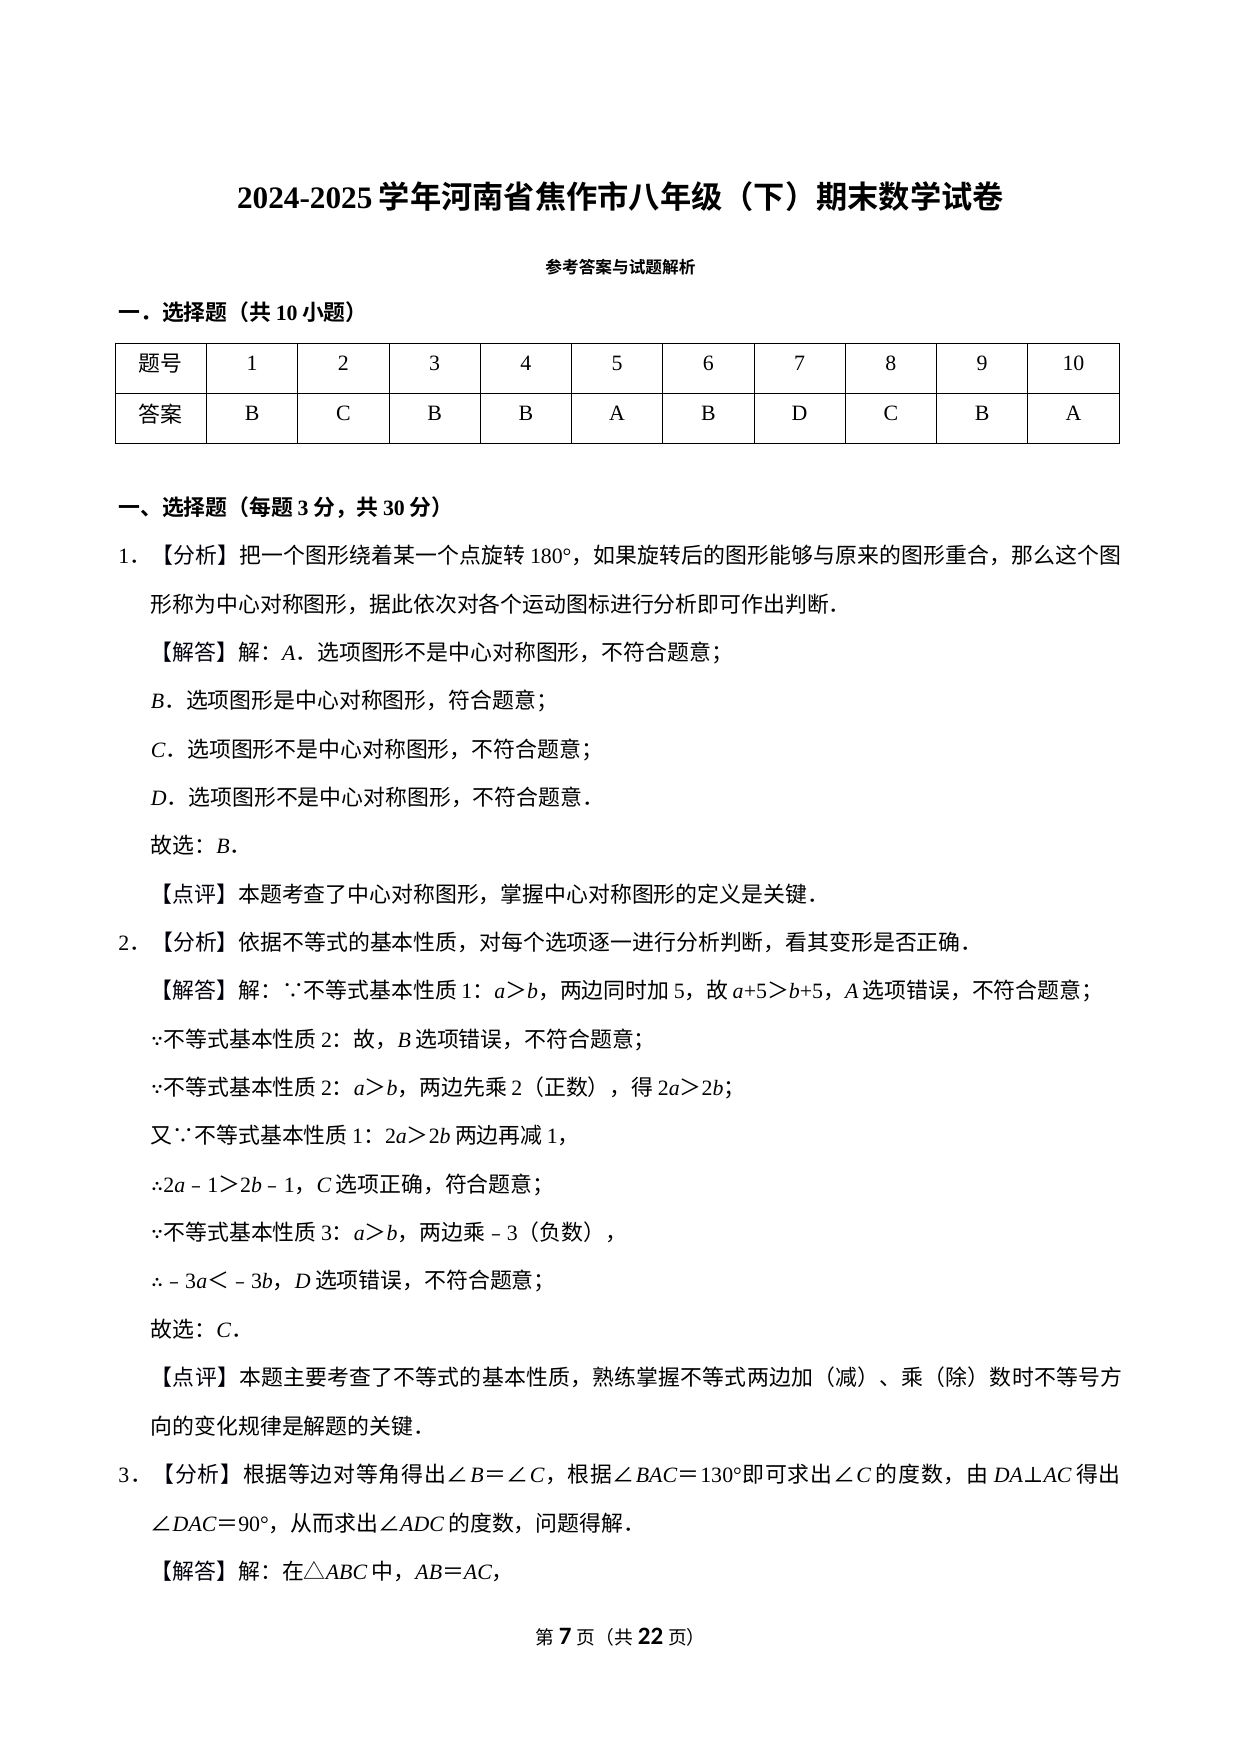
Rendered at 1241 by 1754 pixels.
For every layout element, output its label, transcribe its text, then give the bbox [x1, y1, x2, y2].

text 一．选择题（共10小题） [118, 294, 1122, 327]
table_header 8 [846, 344, 936, 393]
table_header 10 [1028, 344, 1119, 393]
text ∴2a﹣1＞2b﹣1，C选项正确，符合题意； [151, 1166, 1122, 1199]
table_cell D [755, 394, 845, 443]
table_header 2 [298, 344, 389, 393]
table_header 9 [937, 344, 1027, 393]
table_header 4 [481, 344, 571, 393]
table_cell A [572, 394, 662, 443]
text 2024-2025学年河南省焦作市八年级（下）期末数学试卷 [118, 162, 1122, 227]
table_header 1 [207, 344, 297, 393]
text 故选：C． [151, 1311, 1122, 1344]
text 又∵不等式基本性质1：2a＞2b两边再减1， [151, 1118, 1122, 1151]
table_cell C [298, 394, 389, 443]
text C．选项图形不是中心对称图形，不符合题意； [151, 731, 1122, 764]
table_cell B [390, 394, 480, 443]
text 一、选择题（每题3分，共30分） [118, 489, 1122, 522]
table_cell A [1028, 394, 1119, 443]
text 2．【分析】依据不等式的基本性质，对每个选项逐一进行分析判断，看其变形是否正确． [118, 925, 1122, 957]
text D．选项图形不是中心对称图形，不符合题意． [151, 780, 1122, 812]
table_cell C [846, 394, 936, 443]
text ∵不等式基本性质2：a＞b，两边先乘2（正数），得2a＞2b； [151, 1070, 1122, 1102]
table_header 5 [572, 344, 662, 393]
text 故选：B． [151, 828, 1122, 861]
table_cell B [207, 394, 297, 443]
table_header 题号 [116, 344, 206, 393]
table_cell B [663, 394, 754, 443]
text 【解答】解：在△ABC中，AB＝AC， [151, 1554, 1122, 1586]
text 【解答】解：A．选项图形不是中心对称图形，不符合题意； [151, 635, 1122, 667]
text 3．【分析】根据等边对等角得出∠B＝∠C，根据∠BAC＝130°即可求出∠C的度数，由DA⊥AC得出∠DAC＝90°，从而求出∠ADC的度数，问题得解． [118, 1457, 1122, 1538]
table_header 7 [755, 344, 845, 393]
text 【点评】本题考查了中心对称图形，掌握中心对称图形的定义是关键． [151, 876, 1122, 909]
text ∴﹣3a＜﹣3b，D选项错误，不符合题意； [151, 1263, 1122, 1296]
text B．选项图形是中心对称图形，符合题意； [151, 683, 1122, 716]
text 【点评】本题主要考查了不等式的基本性质，熟练掌握不等式两边加（减）、乘（除）数时不等号方向的变化规律是解题的关键． [151, 1360, 1122, 1441]
table_header 3 [390, 344, 480, 393]
text 参考答案与试题解析 [118, 249, 1122, 282]
table_header 6 [663, 344, 754, 393]
text ∵不等式基本性质2：故，B选项错误，不符合题意； [151, 1021, 1122, 1054]
table_cell B [481, 394, 571, 443]
table_cell B [937, 394, 1027, 443]
text 1．【分析】把一个图形绕着某一个点旋转180°，如果旋转后的图形能够与原来的图形重合，那么这个图形称为中心对称图形，据此依次对各个运动图标进行分析即可作出判断． [118, 538, 1122, 619]
table_cell 答案 [116, 394, 206, 443]
text 【解答】解：∵不等式基本性质1：a＞b，两边同时加5，故a+5＞b+5，A选项错误，不符合题意； [151, 973, 1122, 1006]
text ∵不等式基本性质3：a＞b，两边乘﹣3（负数）， [151, 1215, 1122, 1247]
